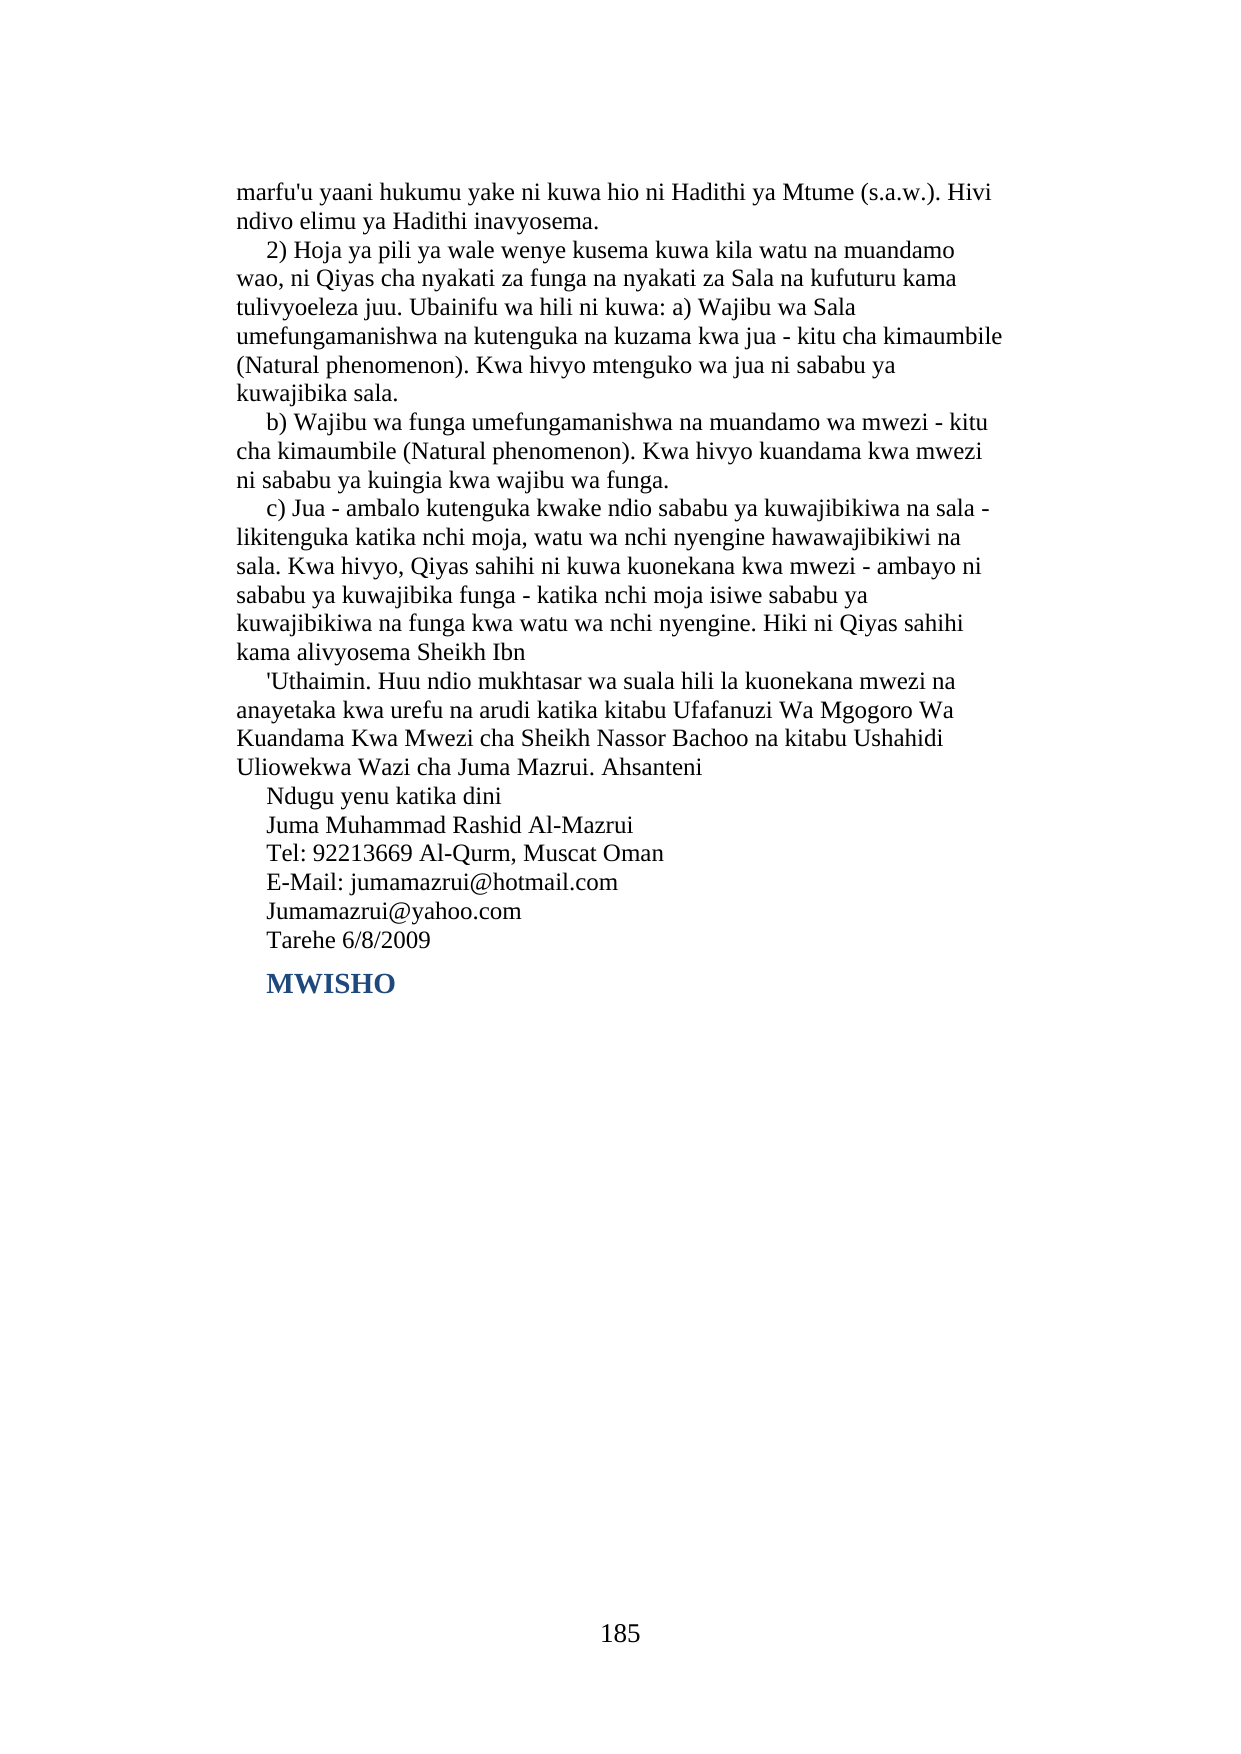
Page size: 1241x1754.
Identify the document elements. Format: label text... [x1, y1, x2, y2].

text b) Wajibu wa funga umefungamanishwa na muandamo wa mwezi - kitu cha kimaumbile (Natural phenomenon). Kwa hivyo kuandama kwa mwezi ni sababu ya kuingia kwa wajibu wa funga. [236, 407, 1004, 493]
subtitle MWISHO [236, 966, 1004, 999]
text Tel: 92213669 Al-Qurm, Muscat Oman [236, 838, 1004, 867]
text Ndugu yenu katika dini [236, 781, 1004, 810]
text 'Uthaimin. Huu ndio mukhtasar wa suala hili la kuonekana mwezi na anayetaka kwa urefu na arudi katika kitabu Ufafanuzi Wa Mgogoro Wa Kuandama Kwa Mwezi cha Sheikh Nassor Bachoo na kitabu Ushahidi Uliowekwa Wazi cha Juma Mazrui. Ahsanteni [236, 666, 1004, 781]
text Tarehe 6/8/2009 [236, 925, 1004, 953]
text Juma Muhammad Rashid Al-Mazrui [236, 810, 1004, 838]
text c) Jua - ambalo kutenguka kwake ndio sababu ya kuwajibikiwa na sala - likitenguka katika nchi moja, watu wa nchi nyengine hawawajibikiwi na sala. Kwa hivyo, Qiyas sahihi ni kuwa kuonekana kwa mwezi - ambayo ni sababu ya kuwajibika funga - katika nchi moja isiwe sababu ya kuwajibikiwa na funga kwa watu wa nchi nyengine. Hiki ni Qiyas sahihi kama alivyosema Sheikh Ibn [236, 493, 1004, 666]
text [236, 177, 1004, 235]
text Jumamazrui@yahoo.com [236, 896, 1004, 925]
text E-Mail: jumamazrui@hotmail.com [236, 867, 1004, 896]
text 2) Hoja ya pili ya wale wenye kusema kuwa kila watu na muandamo wao, ni Qiyas cha nyakati za funga na nyakati za Sala na kufuturu kama tulivyoeleza juu. Ubainifu wa hili ni kuwa: a) Wajibu wa Sala umefungamanishwa na kutenguka na kuzama kwa jua - kitu cha kimaumbile (Natural phenomenon). Kwa hivyo mtenguko wa jua ni sababu ya kuwajibika sala. [236, 235, 1004, 407]
